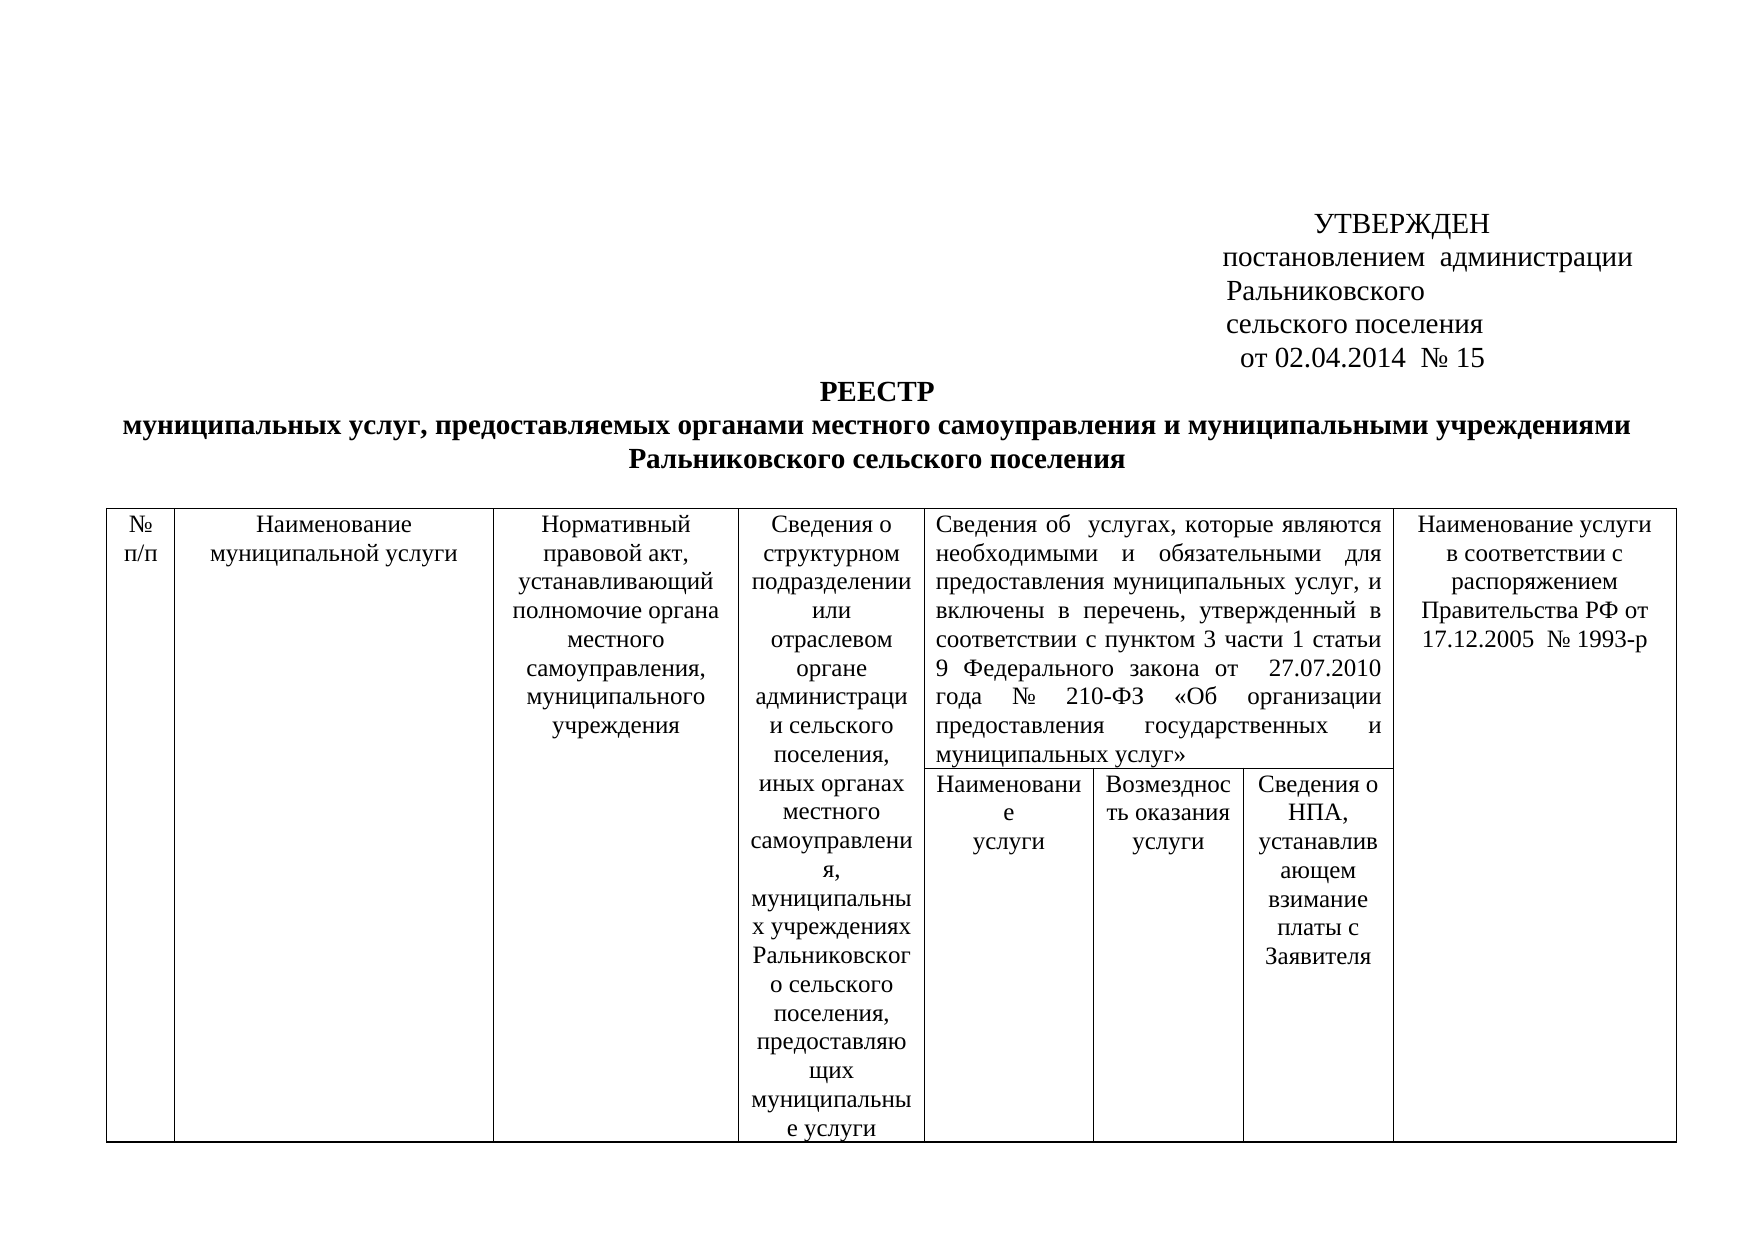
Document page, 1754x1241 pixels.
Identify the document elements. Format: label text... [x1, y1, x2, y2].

table_cell Наименование услуги [925, 769, 1093, 1141]
text от 02.04.2014 № 15 [118, 340, 1636, 374]
table_header Наименование услуги в соответствии с распоряжением Правительства РФ от 17.12.2005 № 1993-р [1394, 509, 1676, 1141]
table_header Наименование муниципальной услуги [175, 509, 493, 1141]
text постановлением администрации [118, 239, 1636, 273]
text РЕЕСТР [118, 374, 1636, 407]
text муниципальных услуг, предоставляемых органами местного самоуправления и муниципальными учреждениями Ральниковского сельского поселения [118, 407, 1636, 474]
table_cell Сведения о НПА, устанавливающем взимание платы с Заявителя [1244, 769, 1393, 1141]
text УТВЕРЖДЕН [634, 206, 1636, 239]
table_cell Возмездность оказания услуги [1094, 769, 1243, 1141]
text сельского поселения [118, 307, 1636, 340]
text Ральниковского [118, 273, 1636, 307]
table_header Сведения о структурном подразделении или отраслевом органе администрации сельского поселения, иных органах местного самоуправления, муниципальных учреждениях Ральниковского сельского поселения, предоставляющих муниципальные услуги [739, 509, 924, 1141]
table_header № п/п [107, 509, 174, 1141]
table_header Сведения об услугах, которые являются необходимыми и обязательными для предоставления муниципальных услуг, и включены в перечень, утвержденный в соответствии с пунктом 3 части 1 статьи 9 Федерального закона от 27.07.2010 года № 210-ФЗ «Об организации предоставления государственных и муниципальных услуг» [925, 509, 1393, 768]
table_header Нормативный правовой акт, устанавливающий полномочие органа местного самоуправления, муниципального учреждения [494, 509, 738, 1141]
